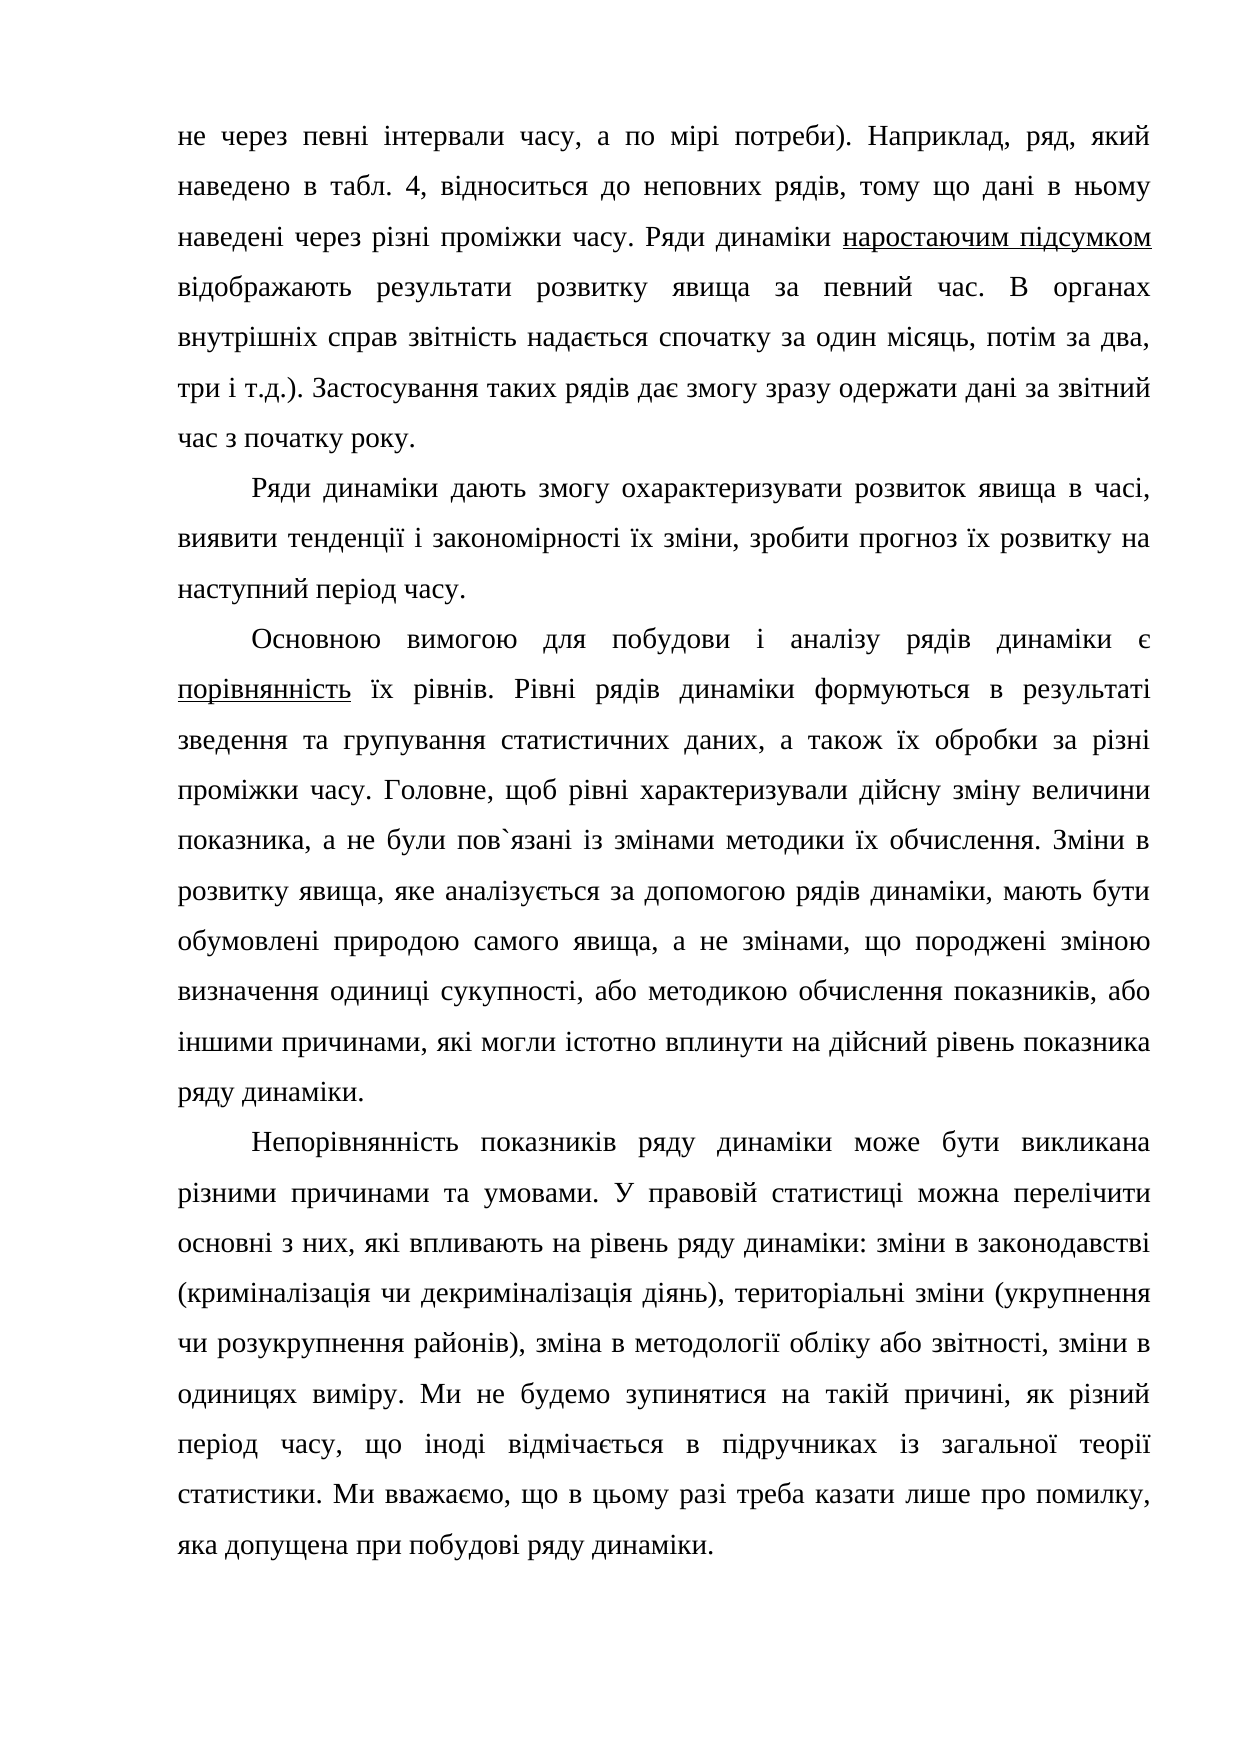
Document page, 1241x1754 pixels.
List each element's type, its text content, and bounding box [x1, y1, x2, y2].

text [177, 118, 1152, 453]
text Непорівнянність показників ряду динаміки може бути викликана різними причинами та умовами. У правовій статистиці можна перелічити основні з них, які впливають на рівень ряду динаміки: зміни в законодавстві (криміналізація чи декриміналізація діянь), територіальні зміни (укрупнення чи розукрупнення районів), зміна в методології обліку або звітності, зміни в одиницях виміру. Ми не будемо зупинятися на такій причині, як різний період часу, що іноді відмічається в підручниках із загальної теорії статистики. Ми вважаємо, що в цьому разі треба казати лише про помилку, яка допущена при побудові ряду динаміки. [177, 1124, 1152, 1560]
text Основною вимогою для побудови і аналізу рядів динаміки є порівнянність їх рівнів. Рівні рядів динаміки формуються в результаті зведення та групування статистичних даних, а також їх обробки за різні проміжки часу. Головне, щоб рівні характеризували дійсну зміну величини показника, а не були пов`язані із змінами методики їх обчислення. Зміни в розвитку явища, яке аналізується за допомогою рядів динаміки, мають бути обумовлені природою самого явища, а не змінами, що породжені зміною визначення одиниці сукупності, або методикою обчислення показників, або іншими причинами, які могли істотно вплинути на дійсний рівень показника ряду динаміки. [177, 621, 1152, 1108]
text Ряди динаміки дають змогу охарактеризувати розвиток явища в часі, виявити тенденції і закономірності їх зміни, зробити прогноз їх розвитку на наступний період часу. [177, 470, 1152, 604]
